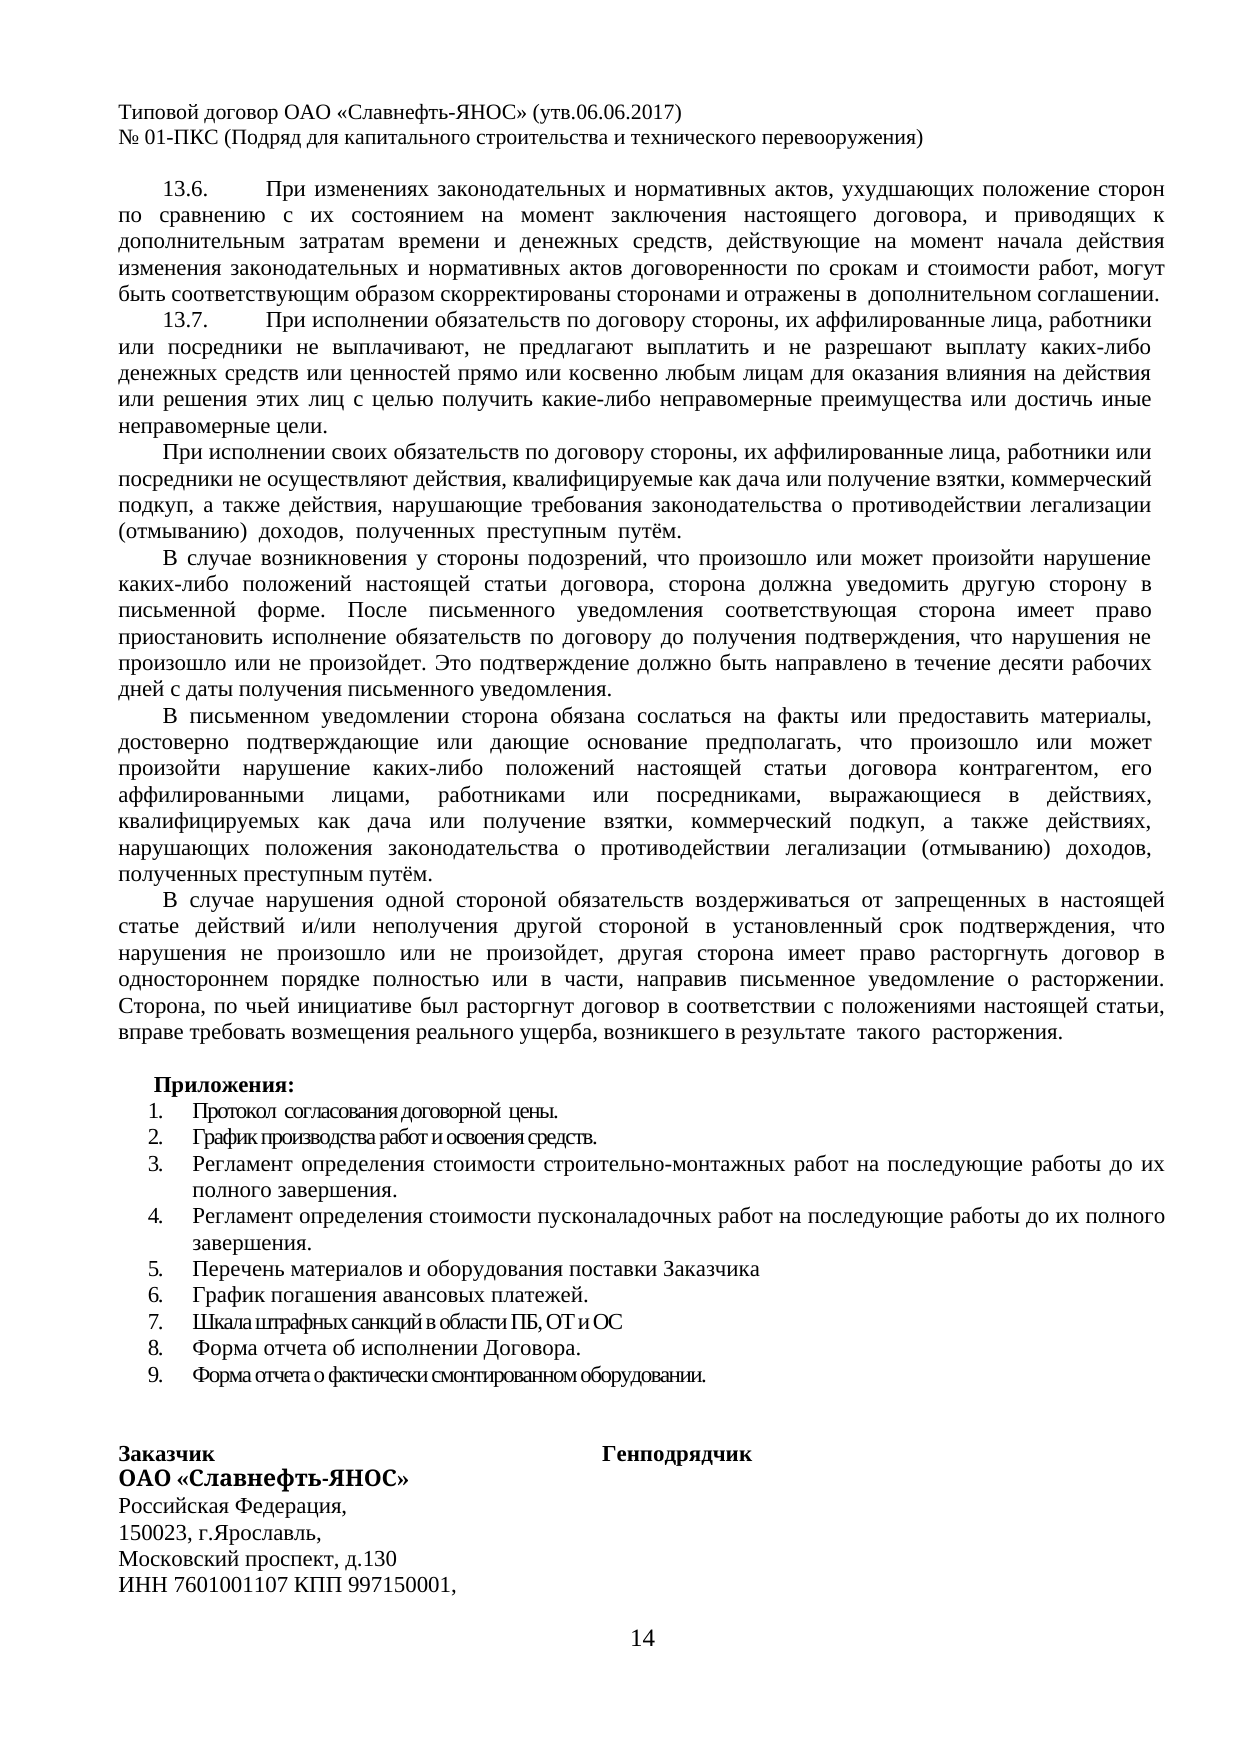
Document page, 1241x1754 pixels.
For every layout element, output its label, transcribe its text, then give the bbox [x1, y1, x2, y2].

list При исполнении обязательств по договору стороны, их аффилированные лица, работники или посредники не выплачивают, не предлагают выплатить и не разрешают выплату каких-либо денежных средств или ценностей прямо или косвенно любым лицам для оказания влияния на действия или решения этих лиц с целью получить какие-либо неправомерные преимущества или достичь иные неправомерные цели. [118, 306, 1153, 438]
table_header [591, 1440, 1181, 1598]
list График производства работ и освоения средств. [148, 1123, 1167, 1150]
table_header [107, 1440, 591, 1598]
list Протокол согласования договорной цены. [148, 1097, 1167, 1123]
list Перечень материалов и оборудования поставки Заказчика [148, 1255, 1167, 1282]
list Форма отчета об исполнении Договора. [148, 1334, 1167, 1361]
text Приложения: [118, 1071, 1167, 1097]
text В случае возникновения у стороны подозрений, что произошло или может произойти нарушение каких-либо положений настоящей статьи договора, сторона должна уведомить другую сторону в письменной форме. После письменного уведомления соответствующая сторона имеет право приостановить исполнение обязательств по договору до получения подтверждения, что нарушения не произошло или не произойдет. Это подтверждение должно быть направлено в течение десяти рабочих дней с даты получения письменного уведомления. [118, 544, 1153, 702]
text В письменном уведомлении сторона обязана сослаться на факты или предоставить материалы, достоверно подтверждающие или дающие основание предполагать, что произошло или может произойти нарушение каких-либо положений настоящей статьи договора контрагентом, его аффилированными лицами, работниками или посредниками, выражающиеся в действиях, квалифицируемых как дача или получение взятки, коммерческий подкуп, а также действиях, нарушающих положения законодательства о противодействии легализации (отмыванию) доходов, полученных преступным путём. [118, 702, 1153, 886]
list Регламент определения стоимости строительно-монтажных работ на последующие работы до их полного завершения. [148, 1150, 1167, 1202]
list Шкала штрафных санкций в области ПБ, ОТ и ОС [148, 1308, 1167, 1334]
list При изменениях законодательных и нормативных актов, ухудшающих положение сторон по сравнению с их состоянием на момент заключения настоящего договора, и приводящих к дополнительным затратам времени и денежных средств, действующие на момент начала действия изменения законодательных и нормативных актов договоренности по срокам и стоимости работ, могут быть соответствующим образом скорректированы сторонами и отражены в дополнительном соглашении. [118, 175, 1167, 306]
list Регламент определения стоимости пусконаладочных работ на последующие работы до их полного завершения. [148, 1202, 1167, 1255]
text В случае нарушения одной стороной обязательств воздерживаться от запрещенных в настоящей статье действий и/или неполучения другой стороной в установленный срок подтверждения, что нарушения не произошло или не произойдет, другая сторона имеет право расторгнуть договор в одностороннем порядке полностью или в части, направив письменное уведомление о расторжении. Сторона, по чьей инициативе был расторгнут договор в соответствии с положениями настоящей статьи, вправе требовать возмещения реального ущерба, возникшего в результате такого расторжения. [118, 886, 1167, 1044]
text При исполнении своих обязательств по договору стороны, их аффилированные лица, работники или посредники не осуществляют действия, квалифицируемые как дача или получение взятки, коммерческий подкуп, а также действия, нарушающие требования законодательства о противодействии легализации (отмыванию) доходов, полученных преступным путём. [118, 438, 1153, 544]
list Форма отчета о фактически смонтированном оборудовании. [148, 1361, 1167, 1387]
list График погашения авансовых платежей. [148, 1282, 1167, 1308]
